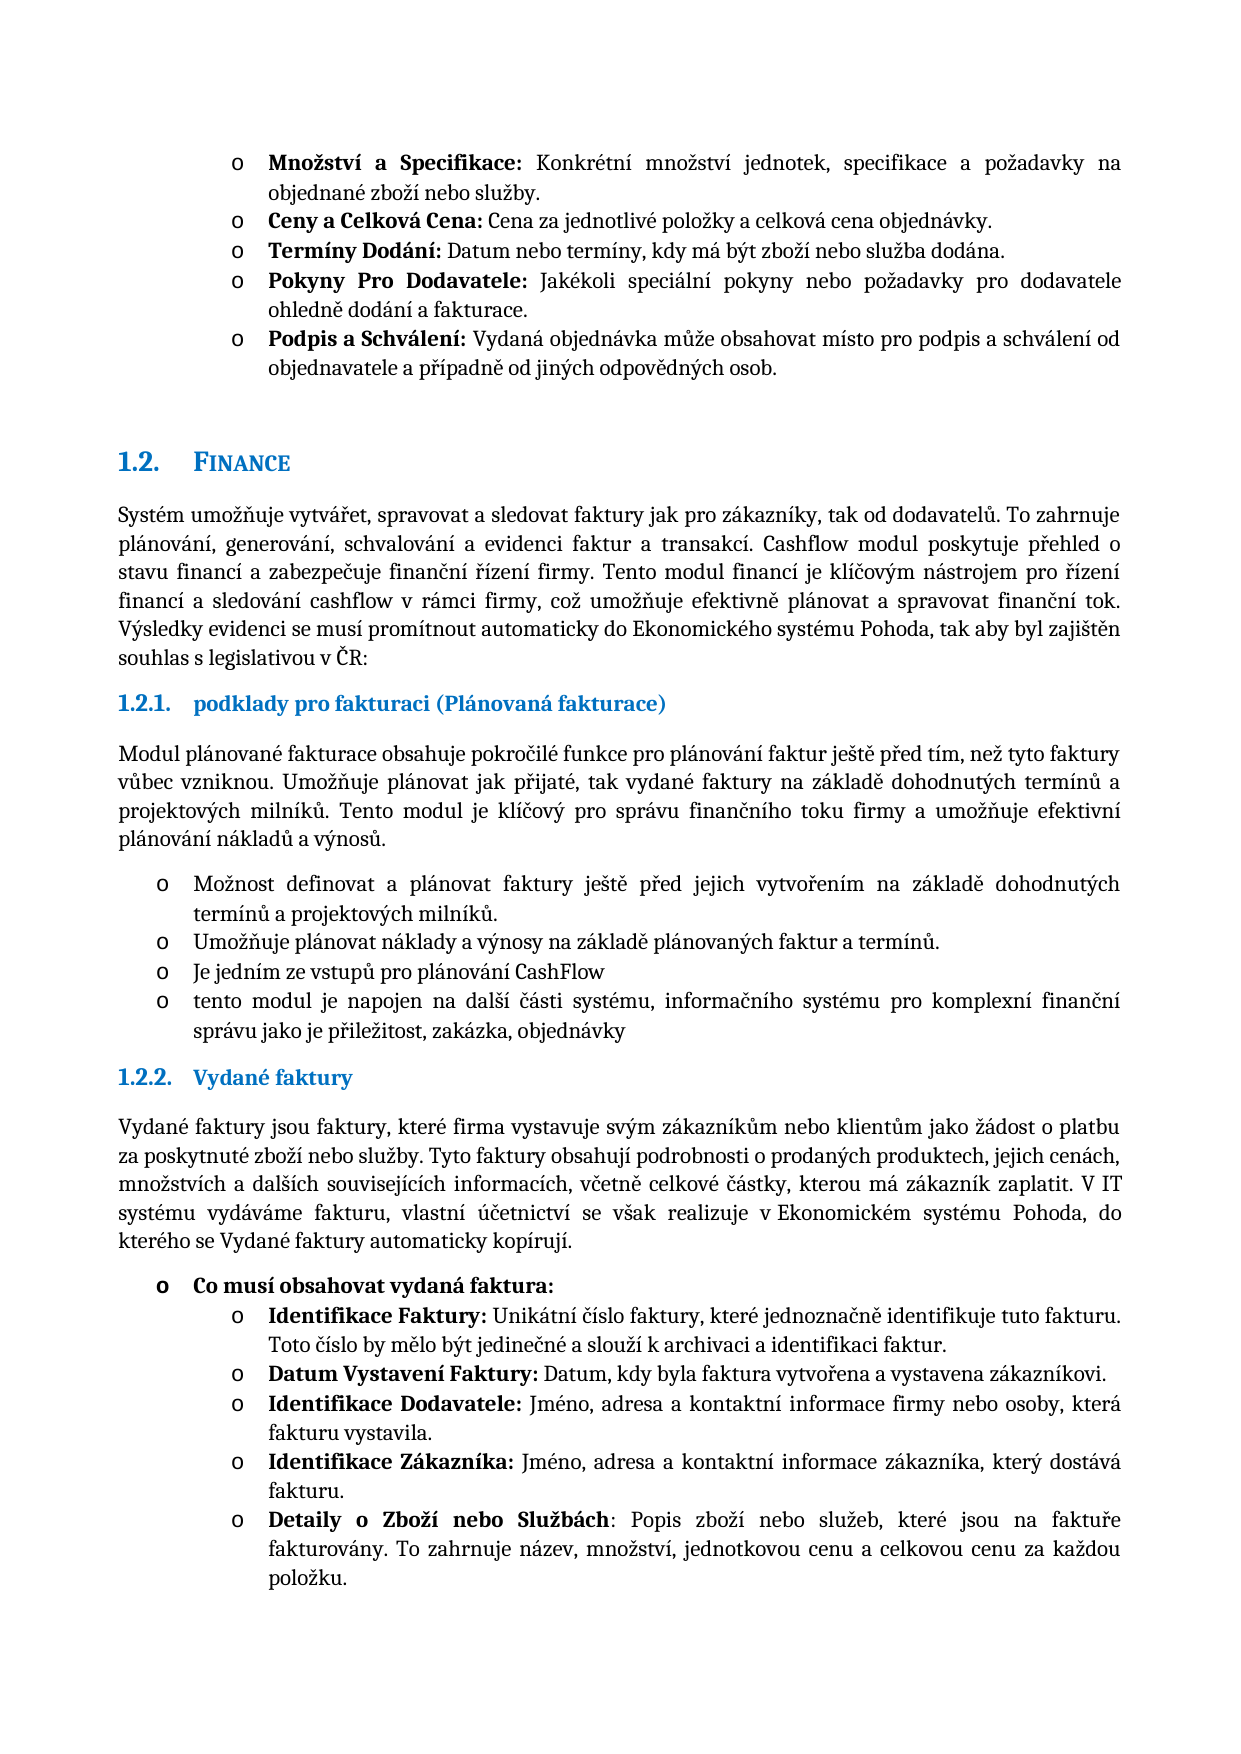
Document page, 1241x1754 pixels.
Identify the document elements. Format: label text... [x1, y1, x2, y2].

list Umožňuje plánovat náklady a výnosy na základě plánovaných faktur a termínů. [156, 929, 1122, 956]
text Modul plánované fakturace obsahuje pokročilé funkce pro plánování faktur ještě před tím, než tyto faktury vůbec vzniknou. Umožňuje plánovat jak přijaté, tak vydané faktury na základě dohodnutých termínů a projektových milníků. Tento modul je klíčový pro správu finančního toku firmy a umožňuje efektivní plánování nákladů a výnosů. [118, 741, 1122, 852]
list Identifikace Zákazníka: Jméno, adresa a kontaktní informace zákazníka, který dostává fakturu. [231, 1448, 1122, 1504]
list Ceny a Celková Cena: Cena za jednotlivé položky a celková cena objednávky. [231, 208, 1122, 236]
text Systém umožňuje vytvářet, spravovat a sledovat faktury jak pro zákazníky, tak od dodavatelů. To zahrnuje plánování, generování, schvalování a evidenci faktur a transakcí. Cashflow modul poskytuje přehled o stavu financí a zabezpečuje finanční řízení firmy. Tento modul financí je klíčovým nástrojem pro řízení financí a sledování cashflow v rámci firmy, což umožňuje efektivně plánovat a spravovat finanční tok. Výsledky evidenci se musí promítnout automaticky do Ekonomického systému Pohoda, tak aby byl zajištěn souhlas s legislativou v ČR: [118, 502, 1122, 671]
list Množství a Specifikace: Konkrétní množství jednotek, specifikace a požadavky na objednané zboží nebo služby. [231, 150, 1122, 206]
subtitle Vydané faktury [118, 1063, 1122, 1092]
text Vydané faktury jsou faktury, které firma vystavuje svým zákazníkům nebo klientům jako žádost o platbu za poskytnuté zboží nebo služby. Tyto faktury obsahují podrobnosti o prodaných produktech, jejich cenách, množstvích a dalších souvisejících informacích, včetně celkové částky, kterou má zákazník zaplatit. V IT systému vydáváme fakturu, vlastní účetnictví se však realizuje v Ekonomickém systému Pohoda, do kterého se Vydané faktury automaticky kopírují. [118, 1114, 1122, 1254]
subtitle podklady pro fakturaci (Plánovaná fakturace) [118, 689, 1122, 718]
list Identifikace Dodavatele: Jméno, adresa a kontaktní informace firmy nebo osoby, která fakturu vystavila. [231, 1390, 1122, 1446]
subtitle Finance [118, 445, 1122, 479]
list tento modul je napojen na další části systému, informačního systému pro komplexní finanční správu jako je přiležitost, zakázka, objednávky [156, 988, 1122, 1044]
list Co musí obsahovat vydaná faktura: [156, 1273, 1122, 1301]
list Termíny Dodání: Datum nebo termíny, kdy má být zboží nebo služba dodána. [231, 238, 1122, 265]
list Detaily o Zboží nebo Službách: Popis zboží nebo služeb, které jsou na faktuře fakturovány. To zahrnuje název, množství, jednotkovou cenu a celkovou cenu za každou položku. [231, 1506, 1122, 1591]
list Datum Vystavení Faktury: Datum, kdy byla faktura vytvořena a vystavena zákazníkovi. [231, 1361, 1122, 1388]
list Možnost definovat a plánovat faktury ještě před jejich vytvořením na základě dohodnutých termínů a projektových milníků. [156, 871, 1122, 927]
list Je jedním ze vstupů pro plánování CashFlow [156, 959, 1122, 986]
list Identifikace Faktury: Unikátní číslo faktury, které jednoznačně identifikuje tuto fakturu. Toto číslo by mělo být jedinečné a slouží k archivaci a identifikaci faktur. [231, 1303, 1122, 1359]
list Podpis a Schválení: Vydaná objednávka může obsahovat místo pro podpis a schválení od objednavatele a případně od jiných odpovědných osob. [231, 325, 1122, 381]
list Pokyny Pro Dodavatele: Jakékoli speciální pokyny nebo požadavky pro dodavatele ohledně dodání a fakturace. [231, 267, 1122, 323]
